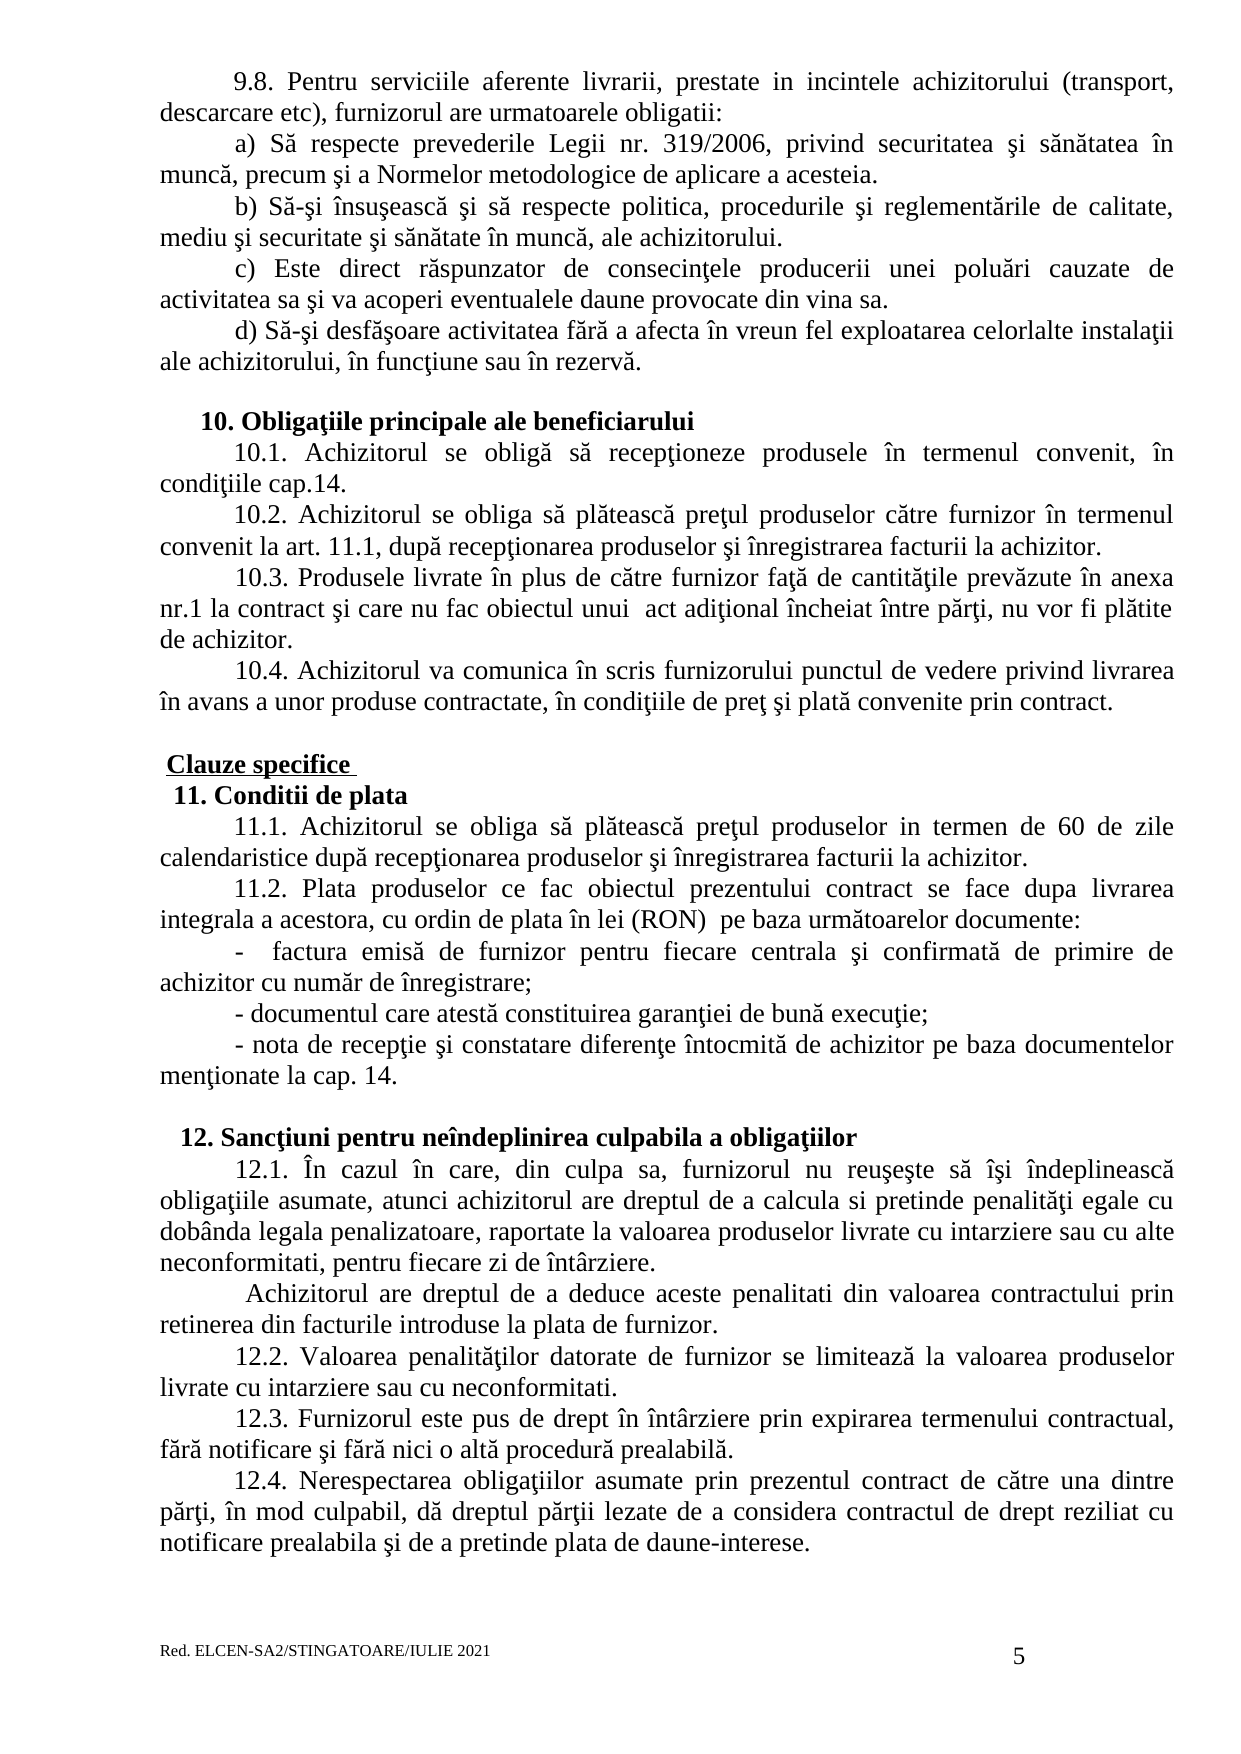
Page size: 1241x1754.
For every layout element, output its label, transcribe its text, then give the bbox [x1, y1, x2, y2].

text - documentul care atestă constituirea garanţiei de bună execuţie; [159, 997, 1175, 1028]
text 12.4. Nerespectarea obligaţiilor asumate prin prezentul contract de către una dintre părţi, în mod culpabil, dă dreptul părţii lezate de a considera contractul de drept reziliat cu notificare prealabila şi de a pretinde plata de daune-interese. [159, 1464, 1175, 1558]
text 10.3. Produsele livrate în plus de către furnizor faţă de cantităţile prevăzute în anexa nr.1 la contract şi care nu fac obiectul unui act adiţional încheiat între părţi, nu vor fi plătite de achizitor. [159, 561, 1175, 654]
text 11.2. Plata produselor ce fac obiectul prezentului contract se face dupa livrarea integrala a acestora, cu ordin de plata în lei (RON) pe baza următoarelor documente: [159, 872, 1175, 935]
text 10.2. Achizitorul se obliga să plătească preţul produselor către furnizor în termenul convenit la art. 11.1, după recepţionarea produselor şi înregistrarea facturii la achizitor. [159, 499, 1175, 561]
text d) Să-şi desfăşoare activitatea fără a afecta în vreun fel exploatarea celorlalte instalaţii ale achizitorului, în funcţiune sau în rezervă. [159, 314, 1175, 376]
text 10. Obligaţiile principale ale beneficiarului [159, 405, 1175, 436]
text - nota de recepţie şi constatare diferenţe întocmită de achizitor pe baza documentelor menţionate la cap. 14. [159, 1028, 1175, 1090]
text c) Este direct răspunzator de consecinţele producerii unei poluări cauzate de activitatea sa şi va acoperi eventualele daune provocate din vina sa. [159, 252, 1175, 314]
text Clauze specifice [159, 748, 1175, 779]
text 10.4. Achizitorul va comunica în scris furnizorului punctul de vedere privind livrarea în avans a unor produse contractate, în condiţiile de preţ şi plată convenite prin contract. [159, 654, 1175, 717]
text b) Să-şi însuşească şi să respecte politica, procedurile şi reglementările de calitate, mediu şi securitate şi sănătate în muncă, ale achizitorului. [159, 189, 1175, 252]
text 12.3. Furnizorul este pus de drept în întârziere prin expirarea termenului contractual, fără notificare şi fără nici o altă procedură prealabilă. [159, 1402, 1175, 1464]
text 12. Sancţiuni pentru neîndeplinirea culpabila a obligaţiilor [159, 1122, 1175, 1153]
text 12.1. În cazul în care, din culpa sa, furnizorul nu reuşeşte să îşi îndeplinească obligaţiile asumate, atunci achizitorul are dreptul de a calcula si pretinde penalităţi egale cu dobânda legala penalizatoare, raportate la valoarea produselor livrate cu intarziere sau cu alte neconformitati, pentru fiecare zi de întârziere. [159, 1153, 1175, 1277]
text 11. Conditii de plata [159, 779, 1175, 810]
text 10.1. Achizitorul se obligă să recepţioneze produsele în termenul convenit, în condiţiile cap.14. [159, 436, 1175, 499]
text - factura emisă de furnizor pentru fiecare centrala şi confirmată de primire de achizitor cu număr de înregistrare; [159, 935, 1175, 997]
text Achizitorul are dreptul de a deduce aceste penalitati din valoarea contractului prin retinerea din facturile introduse la plata de furnizor. [159, 1277, 1175, 1339]
text a) Să respecte prevederile Legii nr. 319/2006, privind securitatea şi sănătatea în muncă, precum şi a Normelor metodologice de aplicare a acesteia. [159, 127, 1175, 189]
text 12.2. Valoarea penalităţilor datorate de furnizor se limitează la valoarea produselor livrate cu intarziere sau cu neconformitati. [159, 1339, 1175, 1402]
text 11.1. Achizitorul se obliga să plătească preţul produselor in termen de 60 de zile calendaristice după recepţionarea produselor şi înregistrarea facturii la achizitor. [159, 810, 1175, 872]
text 9.8. Pentru serviciile aferente livrarii, prestate in incintele achizitorului (transport, descarcare etc), furnizorul are urmatoarele obligatii: [159, 65, 1175, 127]
